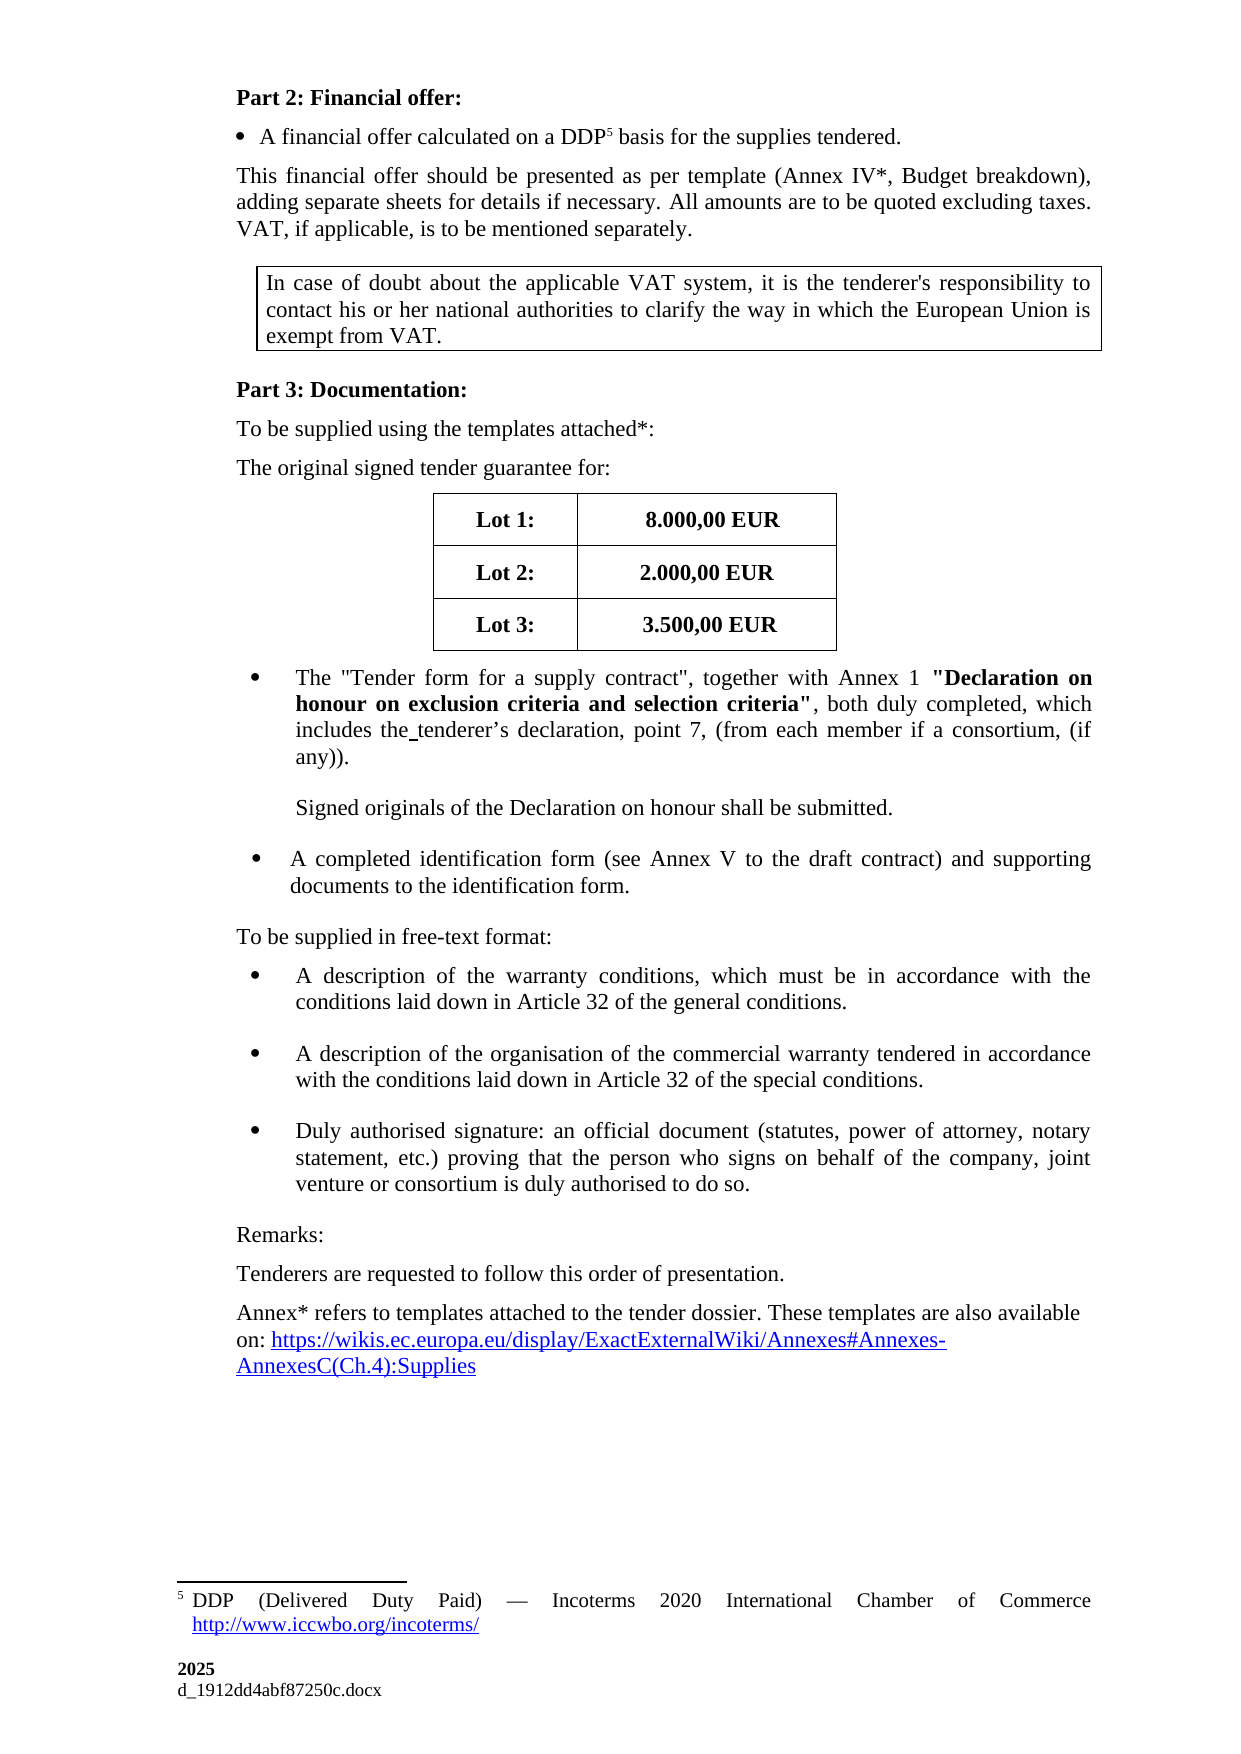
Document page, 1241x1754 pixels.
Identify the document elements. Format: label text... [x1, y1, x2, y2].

list A completed identification form (see Annex V to the draft contract) and supporting documents to the identification form. [252, 846, 1092, 898]
list The "Tender form for a supply contract", together with Annex 1 "Declaration on honour on exclusion criteria and selection criteria", both duly completed, which includes the tenderer’s declaration, point 7, (from each member if a consortium, (if any)). [251, 664, 1092, 769]
text To be supplied using the templates attached*: [236, 415, 1092, 442]
list A description of the organisation of the commercial warranty tendered in accordance with the conditions laid down in Article 32 of the special conditions. [251, 1040, 1092, 1092]
table_cell 2.000,00 EUR [578, 546, 836, 598]
table_cell 3.500,00 EUR [578, 599, 836, 650]
subtitle A financial offer calculated on a DDP basis for the supplies tendered. [236, 123, 1092, 149]
text To be supplied in free-text format: [236, 923, 1092, 949]
list Duly authorised signature: an official document (statutes, power of attorney, notary statement, etc.) proving that the person who signs on behalf of the company, joint venture or consortium is duly authorised to do so. [251, 1117, 1092, 1197]
text The original signed tender guarantee for: [236, 454, 1092, 481]
table_header 8.000,00 EUR [578, 494, 836, 545]
text Signed originals of the Declaration on honour shall be submitted. [295, 794, 1092, 821]
list A description of the warranty conditions, which must be in accordance with the conditions laid down in Article 32 of the general conditions. [251, 962, 1092, 1015]
table_cell Lot 2: [434, 546, 577, 598]
text In case of doubt about the applicable VAT system, it is the tenderer's responsibility to contact his or her national authorities to clarify the way in which the European Union is exempt from VAT. [258, 267, 1101, 350]
text Annex* refers to templates attached to the tender dossier. These templates are also available on: https://wikis.ec.europa.eu/display/ExactExternalWiki/Annexes#Annexes-AnnexesC(Ch.4):Supplies [236, 1299, 1092, 1378]
text Part 2: Financial offer: [236, 84, 1092, 111]
text Part 3: Documentation: [236, 376, 1092, 403]
text This financial offer should be presented as per template (Annex IV*, Budget breakdown), adding separate sheets for details if necessary. All amounts are to be quoted excluding taxes. VAT, if applicable, is to be mentioned separately. [236, 162, 1092, 241]
text Tenderers are requested to follow this order of presentation. [236, 1260, 1092, 1287]
text Remarks: [236, 1222, 1092, 1248]
table_cell Lot 3: [434, 599, 577, 650]
table_header Lot 1: [434, 494, 577, 545]
